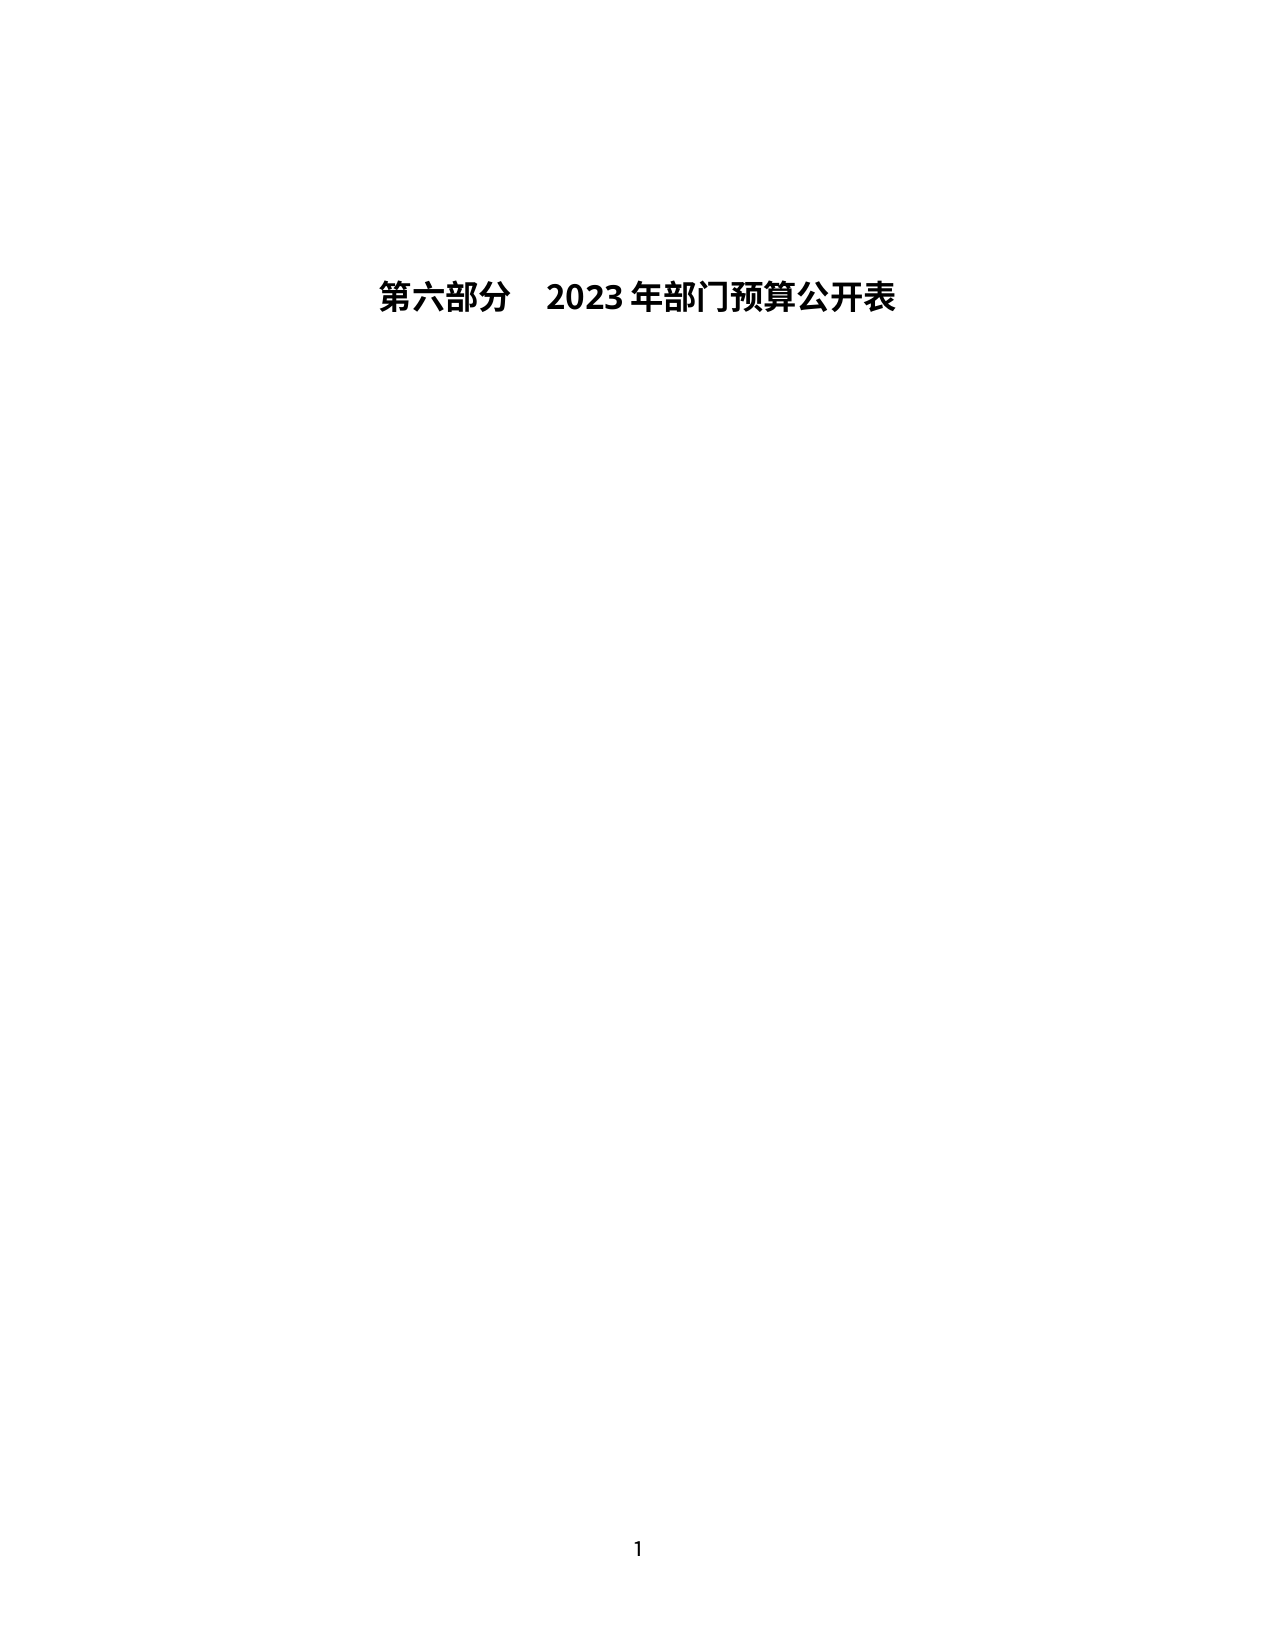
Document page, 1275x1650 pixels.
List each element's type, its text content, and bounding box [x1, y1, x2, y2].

subtitle 第六部分 2023年部门预算公开表 [177, 271, 1098, 319]
